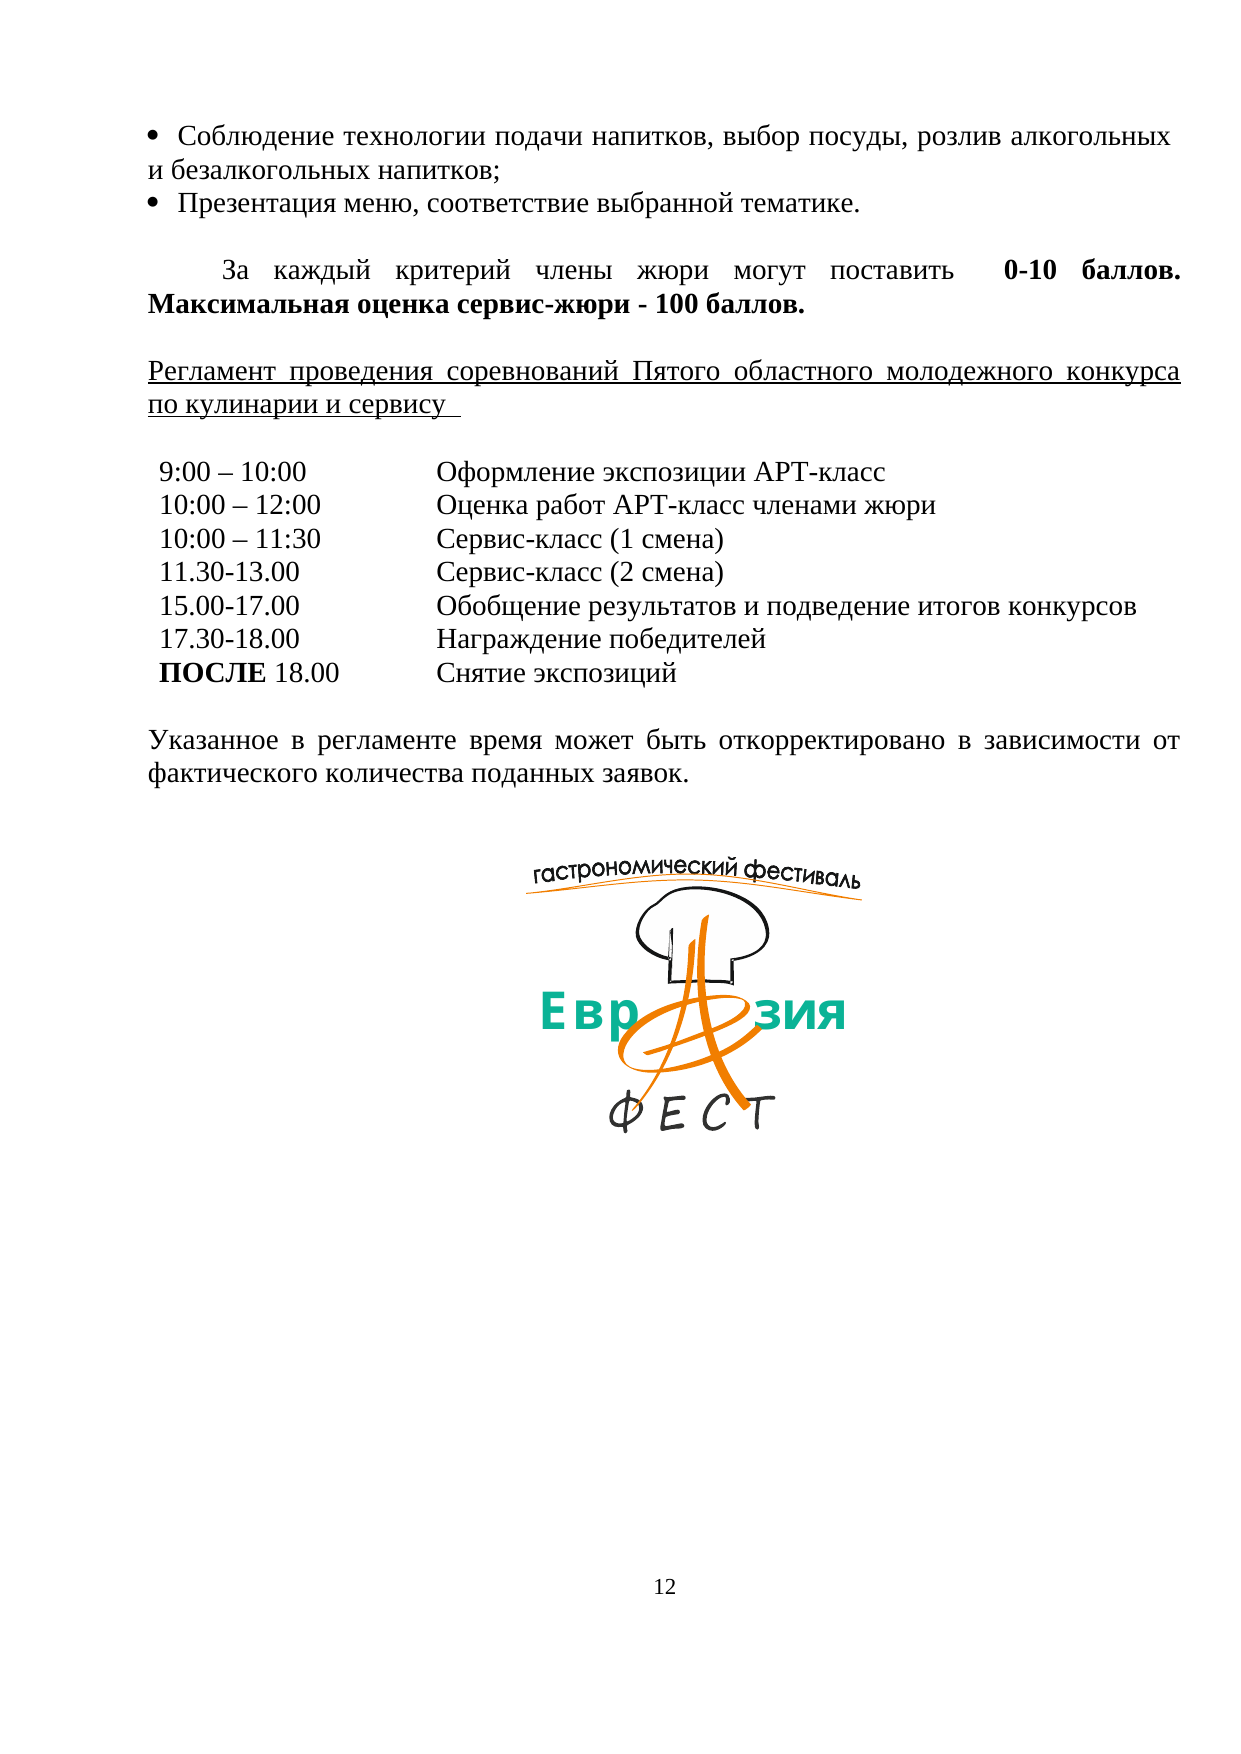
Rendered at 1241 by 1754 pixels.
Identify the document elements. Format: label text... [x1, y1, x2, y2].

table_cell Снятие экспозиций [425, 655, 1204, 688]
list Соблюдение технологии подачи напитков, выбор посуды, розлив алкогольных и безалкогольных напитков; [148, 118, 1181, 185]
table_cell 10:00 – 12:00 [148, 487, 425, 521]
table_cell Сервис-класс (2 смена) [425, 554, 1204, 588]
table_cell 17.30-18.00 [148, 621, 425, 655]
table_cell 11.30-13.00 [148, 554, 425, 588]
table_cell 15.00-17.00 [148, 588, 425, 621]
table_header 9:00 – 10:00 [148, 454, 425, 487]
text Регламент проведения соревнований Пятого областного молодежного конкурса по кулинарии и сервису [148, 384, 1181, 420]
table_cell 10:00 – 11:30 [148, 521, 425, 554]
text Регламент проведения соревнований Пятого областного молодежного конкурса по кулинарии и сервису [148, 353, 1181, 382]
text За каждый критерий члены жюри могут поставить 0-10 баллов. Максимальная оценка сервис-жюри - 100 баллов. [148, 252, 1181, 319]
text Указанное в регламенте время может быть откорректировано в зависимости от фактического количества поданных заявок. [148, 722, 1181, 789]
table_header Оформление экспозиции АРТ-класс [425, 454, 1204, 487]
table_cell Награждение победителей [425, 621, 1204, 655]
table_cell Оценка работ АРТ-класс членами жюри [425, 487, 1204, 521]
table_cell Сервис-класс (1 смена) [425, 521, 1204, 554]
table_cell ПОСЛЕ 18.00 [148, 655, 425, 688]
list Презентация меню, соответствие выбранной тематике. [148, 185, 1181, 219]
table_cell Обобщение результатов и подведение итогов конкурсов [425, 588, 1204, 621]
